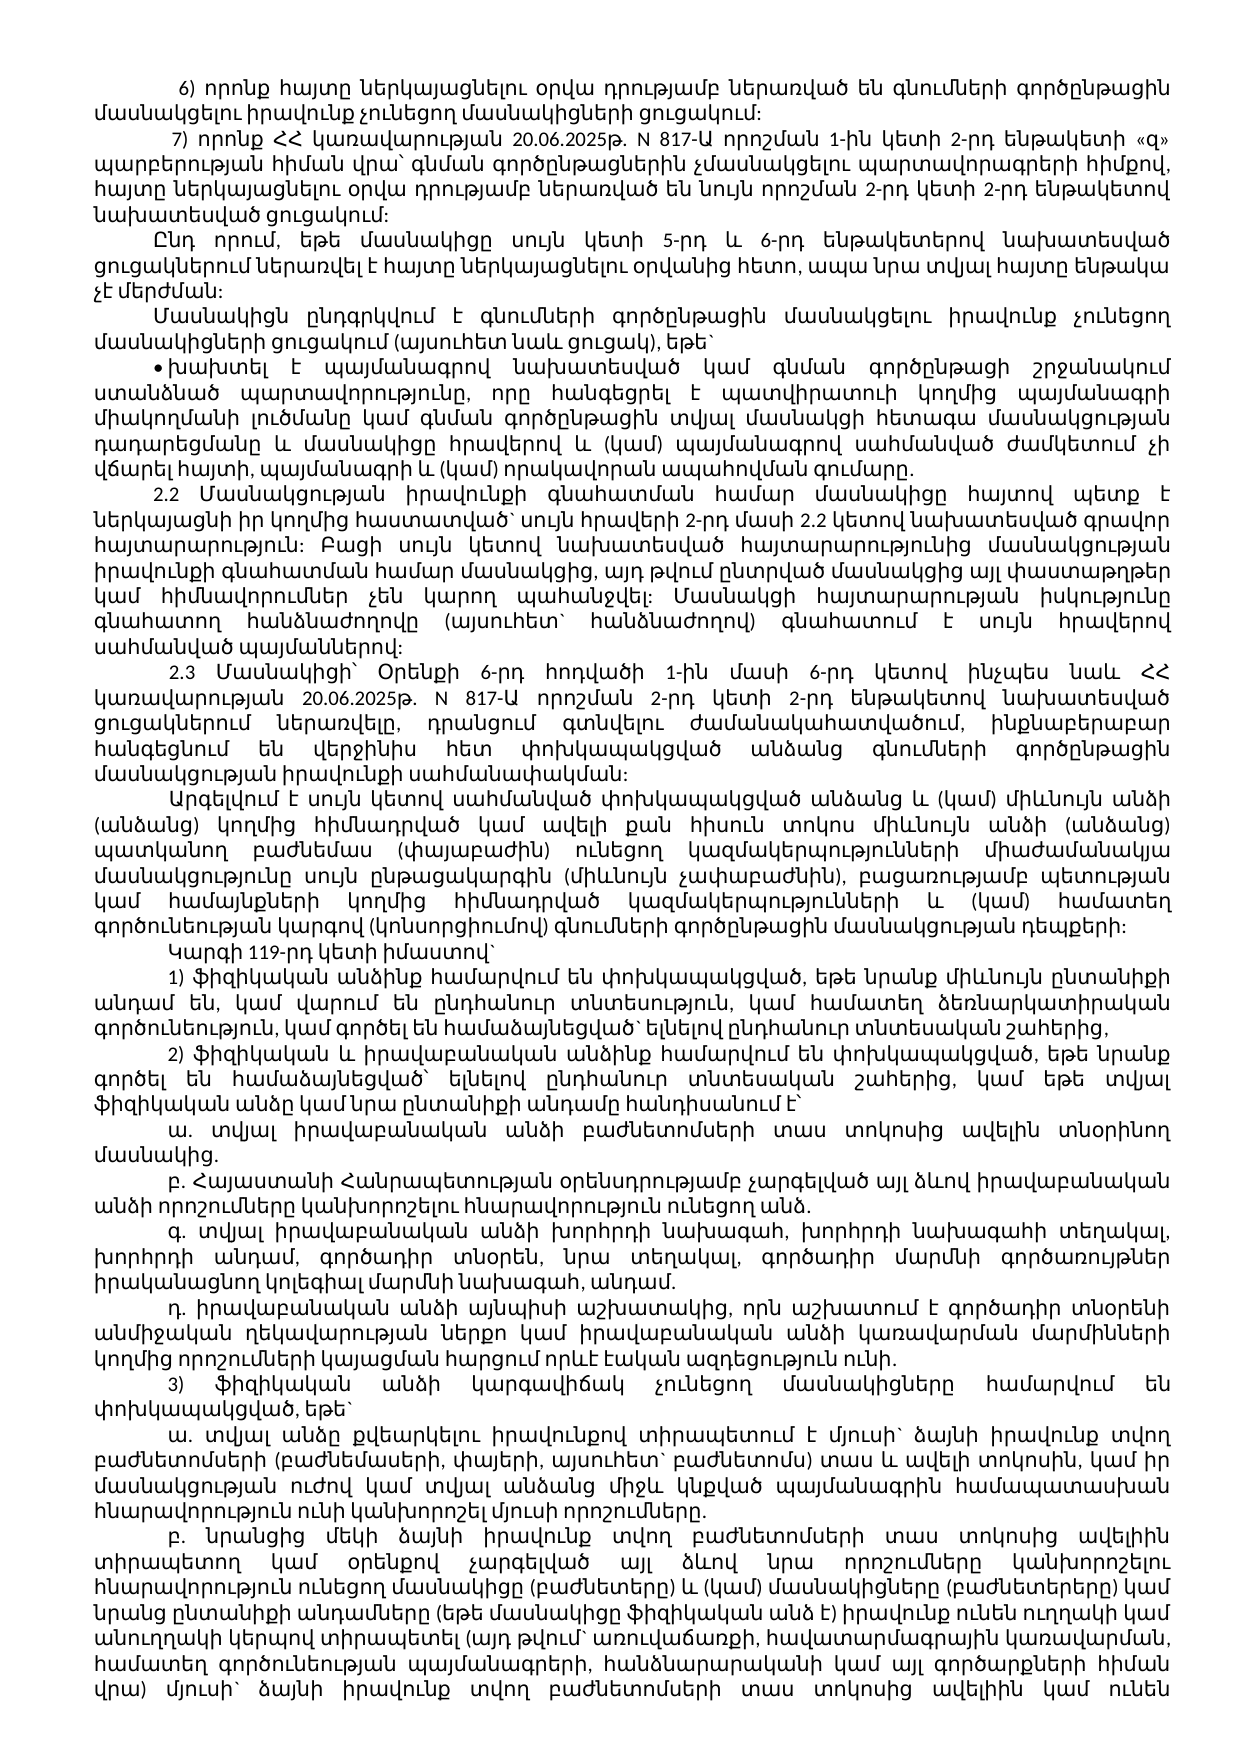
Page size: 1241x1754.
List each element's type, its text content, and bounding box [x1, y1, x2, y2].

text ա. տվյալ իրավաբանական անձի բաժնետոմսերի տաս տոկոսից ավելին տնօրինող մասնակից. [94, 1117, 1171, 1168]
text ա. տվյալ անձը քվեարկելու իրավունքով տիրապետում է մյուսի` ձայնի իրավունք տվող բաժնետոմսերի (բաժնեմասերի, փայերի, այսուհետ` բաժնետոմս) տաս և ավելի տոկոսին, կամ իր մասնակցության ուժով կամ տվյալ անձանց միջև կնքված պայմանագրին համապատասխան հնարավորություն ունի կանխորոշել մյուսի որոշումները. [94, 1422, 1171, 1524]
text 6) որոնք հայտը ներկայացնելու օրվա դրությամբ ներառված են գնումների գործընթացին մասնակցելու իրավունք չունեցող մասնակիցների ցուցակում: [94, 75, 1171, 126]
text 2.3 Մասնակիցի՝ Օրենքի 6-րդ հոդվածի 1-ին մասի 6-րդ կետով ինչպես նաև ՀՀ կառավարության 20.06.2025թ. N 817-Ա որոշման 2-րդ կետի 2-րդ ենթակետով նախատեսված ցուցակներում ներառվելը, դրանցում գտնվելու ժամանակահատվածում, ինքնաբերաբար հանգեցնում են վերջինիս հետ փոխկապակցված անձանց գնումների գործընթացին մասնակցության իրավունքի սահմանափակման: [94, 659, 1171, 787]
text 3) ֆիզիկական անձի կարգավիճակ չունեցող մասնակիցները համարվում են փոխկապակցված, եթե` [94, 1371, 1171, 1422]
text Ընդ որում, եթե մասնակիցը սույն կետի 5-րդ և 6-րդ ենթակետերով նախատեսված ցուցակներում ներառվել է հայտը ներկայացնելու օրվանից հետո, ապա նրա տվյալ հայտը ենթակա չէ մերժման: [94, 227, 1171, 304]
text 1) ֆիզիկական անձինք համարվում են փոխկապակցված, եթե նրանք միևնույն ընտանիքի անդամ են, կամ վարում են ընդհանուր տնտեսություն, կամ համատեղ ձեռնարկատիրական գործունեություն, կամ գործել են համաձայնեցված` ելնելով ընդհանուր տնտեսական շահերից, [94, 964, 1171, 1041]
text Կարգի 119-րդ կետի իմաստով` [94, 939, 1171, 964]
text 2.2 Մասնակցության իրավունքի գնահատման համար մասնակիցը հայտով պետք է ներկայացնի իր կողմից հաստատված` սույն հրավերի 2-րդ մասի 2.2 կետով նախատեսված գրավոր հայտարարություն: Բացի սույն կետով նախատեսված հայտարարությունից մասնակցության իրավունքի գնահատման համար մասնակցից, այդ թվում ընտրված մասնակցից այլ փաստաթղթեր կամ հիմնավորումներ չեն կարող պահանջվել: Մասնակցի հայտարարության իսկությունը գնահատող հանձնաժողովը (այսուհետ` հանձնաժողով) գնահատում է սույն հրավերով սահմանված պայմաններով: [94, 482, 1171, 659]
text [94, 1524, 1171, 1702]
text 7) որոնք ՀՀ կառավարության 20.06.2025թ. N 817-Ա որոշման 1-ին կետի 2-րդ ենթակետի «զ» պարբերության հիման վրա՝ գնման գործընթացներին չմասնակցելու պարտավորագրերի հիմքով, հայտը ներկայացնելու օրվա դրությամբ ներառված են նույն որոշման 2-րդ կետի 2-րդ ենթակետով նախատեսված ցուցակում: [94, 126, 1171, 227]
text Մասնակիցն ընդգրկվում է գնումների գործընթացին մասնակցելու իրավունք չունեցող մասնակիցների ցուցակում (այսուհետ նաև ցուցակ), եթե` [94, 304, 1171, 354]
text բ. Հայաստանի Հանրապետության օրենսդրությամբ չարգելված այլ ձևով իրավաբանական անձի որոշումները կանխորոշելու հնարավորություն ունեցող անձ. [94, 1168, 1171, 1219]
text • խախտել է պայմանագրով նախատեսված կամ գնման գործընթացի շրջանակում ստանձնած պարտավորությունը, որը հանգեցրել է պատվիրատուի կողմից պայմանագրի միակողմանի լուծմանը կամ գնման գործընթացին տվյալ մասնակցի հետագա մասնակցության դադարեցմանը և մասնակիցը հրավերով և (կամ) պայմանագրով սահմանված ժամկետում չի վճարել հայտի, պայմանագրի և (կամ) որակավորան ապահովման գումարը. [94, 354, 1171, 482]
text Արգելվում է սույն կետով սահմանված փոխկապակցված անձանց և (կամ) միևնույն անձի (անձանց) կողմից հիմնադրված կամ ավելի քան հիսուն տոկոս միևնույն անձի (անձանց) պատկանող բաժնեմաս (փայաբաժին) ունեցող կազմակերպությունների միաժամանակյա մասնակցությունը սույն ընթացակարգին (միևնույն չափաբաժնին), բացառությամբ պետության կամ համայնքների կողմից հիմնադրված կազմակերպությունների և (կամ) համատեղ գործունեության կարգով (կոնսորցիումով) գնումների գործընթացին մասնակցության դեպքերի: [94, 787, 1171, 939]
text 2) ֆիզիկական և իրավաբանական անձինք համարվում են փոխկապակցված, եթե նրանք գործել են համաձայնեցված՝ ելնելով ընդհանուր տնտեսական շահերից, կամ եթե տվյալ ֆիզիկական անձը կամ նրա ընտանիքի անդամը հանդիսանում է՝ [94, 1041, 1171, 1117]
text գ. տվյալ իրավաբանական անձի խորհրդի նախագահ, խորհրդի նախագահի տեղակալ, խորհրդի անդամ, գործադիր տնօրեն, նրա տեղակալ, գործադիր մարմնի գործառույթներ իրականացնող կոլեգիալ մարմնի նախագահ, անդամ. [94, 1219, 1171, 1295]
text դ. իրավաբանական անձի այնպիսի աշխատակից, որն աշխատում է գործադիր տնօրենի անմիջական ղեկավարության ներքո կամ իրավաբանական անձի կառավարման մարմինների կողմից որոշումների կայացման հարցում որևէ էական ազդեցություն ունի. [94, 1295, 1171, 1371]
